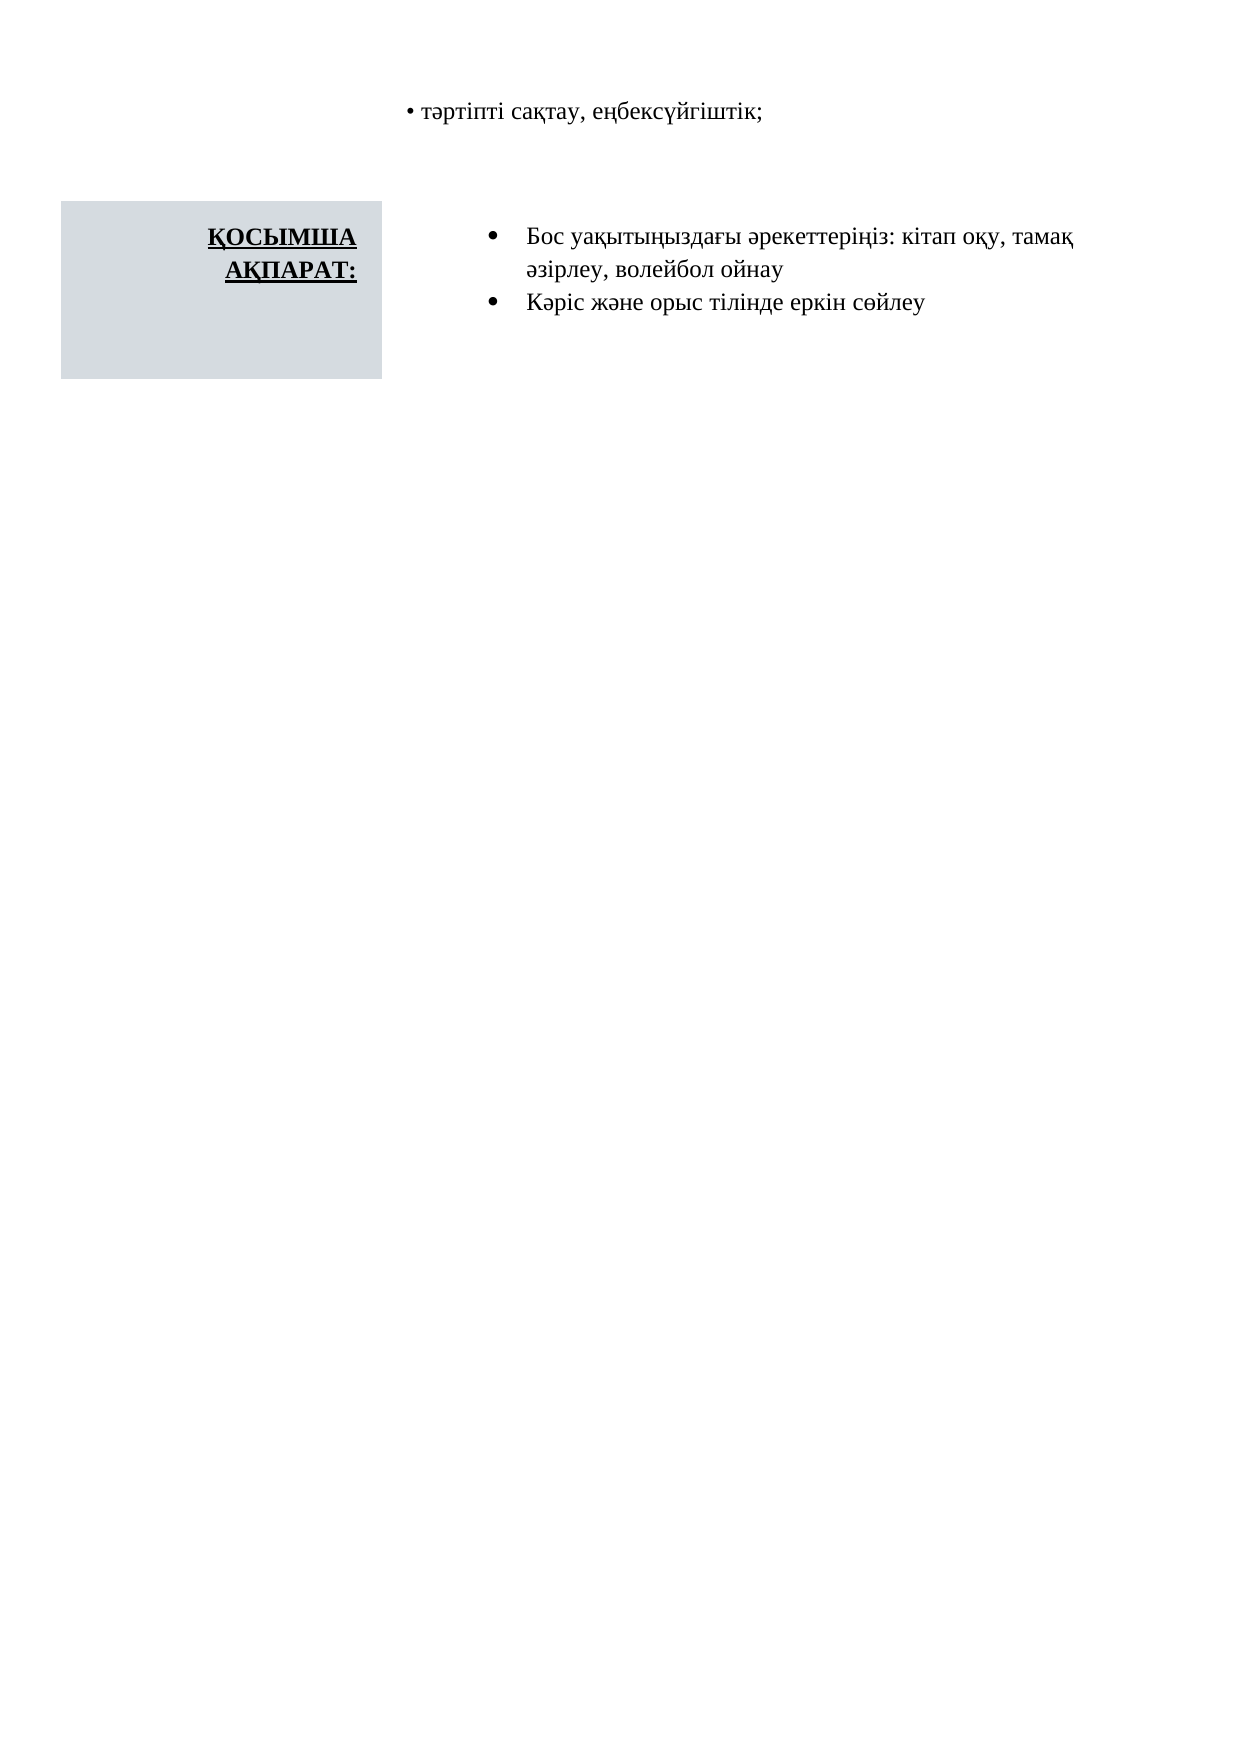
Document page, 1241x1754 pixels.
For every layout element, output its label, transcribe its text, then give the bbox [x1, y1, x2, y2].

table_cell Бос уақытыңыздағы әрекеттеріңіз: кітап оқу, тамақ әзірлеу, волейбол ойнау Кәріс және орыс тілінде еркін сөйлеу [382, 199, 1181, 379]
table_header тәртіпті сақтау, еңбексүйгіштік; [61, 75, 1181, 198]
table_cell ҚОСЫМША АҚПАРАТ: [61, 201, 382, 379]
